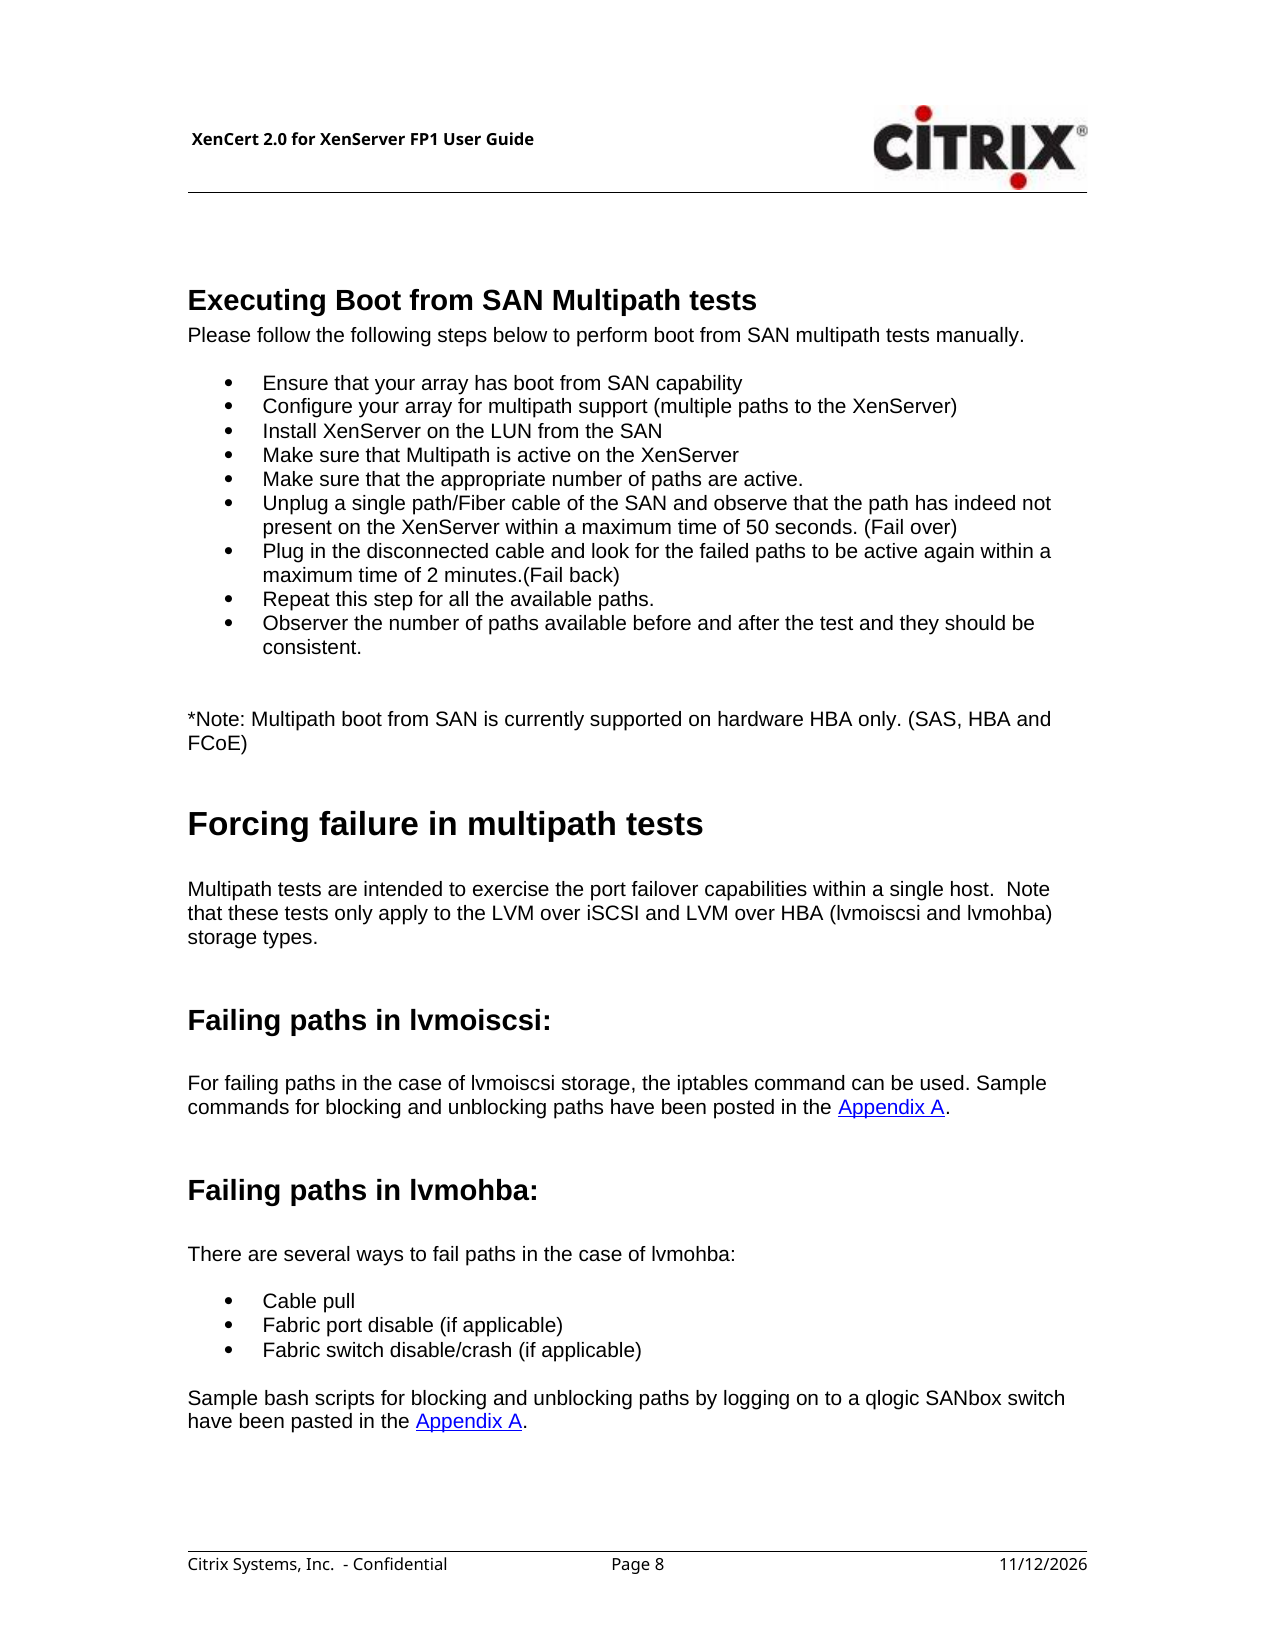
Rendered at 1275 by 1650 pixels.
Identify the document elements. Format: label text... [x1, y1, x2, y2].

list Fabric switch disable/crash (if applicable) [225, 1337, 1087, 1361]
list Cable pull [225, 1289, 1087, 1313]
list Make sure that the appropriate number of paths are active. [225, 467, 1087, 491]
text Please follow the following steps below to perform boot from SAN multipath tests manually. [187, 322, 1087, 346]
text For failing paths in the case of lvmoiscsi storage, the iptables command can be used. Sample commands for blocking and unblocking paths have been posted in the Appendix A. [187, 1071, 1087, 1119]
list Ensure that your array has boot from SAN capability [225, 370, 1087, 394]
list Configure your array for multipath support (multiple paths to the XenServer) [225, 394, 1087, 418]
list Make sure that Multipath is active on the XenServer [225, 442, 1087, 467]
text There are several ways to fail paths in the case of lvmohba: [187, 1241, 1087, 1265]
subtitle Forcing failure in multipath tests [187, 803, 1087, 842]
text Sample bash scripts for blocking and unblocking paths by logging on to a qlogic SANbox switch have been pasted in the Appendix A. [187, 1385, 1087, 1433]
text *Note: Multipath boot from SAN is currently supported on hardware HBA only. (SAS, HBA and FCoE) [187, 707, 1087, 754]
subtitle Failing paths in lvmohba: [187, 1173, 1087, 1206]
list Repeat this step for all the available paths. [225, 587, 1087, 611]
subtitle Failing paths in lvmoiscsi: [187, 1003, 1087, 1036]
list Plug in the disconnected cable and look for the failed paths to be active again within a maximum time of 2 minutes.(Fail back) [225, 539, 1087, 587]
list Unplug a single path/Fiber cable of the SAN and observe that the path has indeed not present on the XenServer within a maximum time of 50 seconds. (Fail over) [225, 491, 1087, 539]
text Multipath tests are intended to exercise the port failover capabilities within a single host. Note that these tests only apply to the LVM over iSCSI and LVM over HBA (lvmoiscsi and lvmohba) storage types. [187, 877, 1087, 949]
subtitle Executing Boot from SAN Multipath tests [187, 283, 1087, 316]
list Observer the number of paths available before and after the test and they should be consistent. [225, 611, 1087, 659]
list Install XenServer on the LUN from the SAN [225, 418, 1087, 442]
list Fabric port disable (if applicable) [225, 1313, 1087, 1337]
picture [873, 105, 1088, 190]
